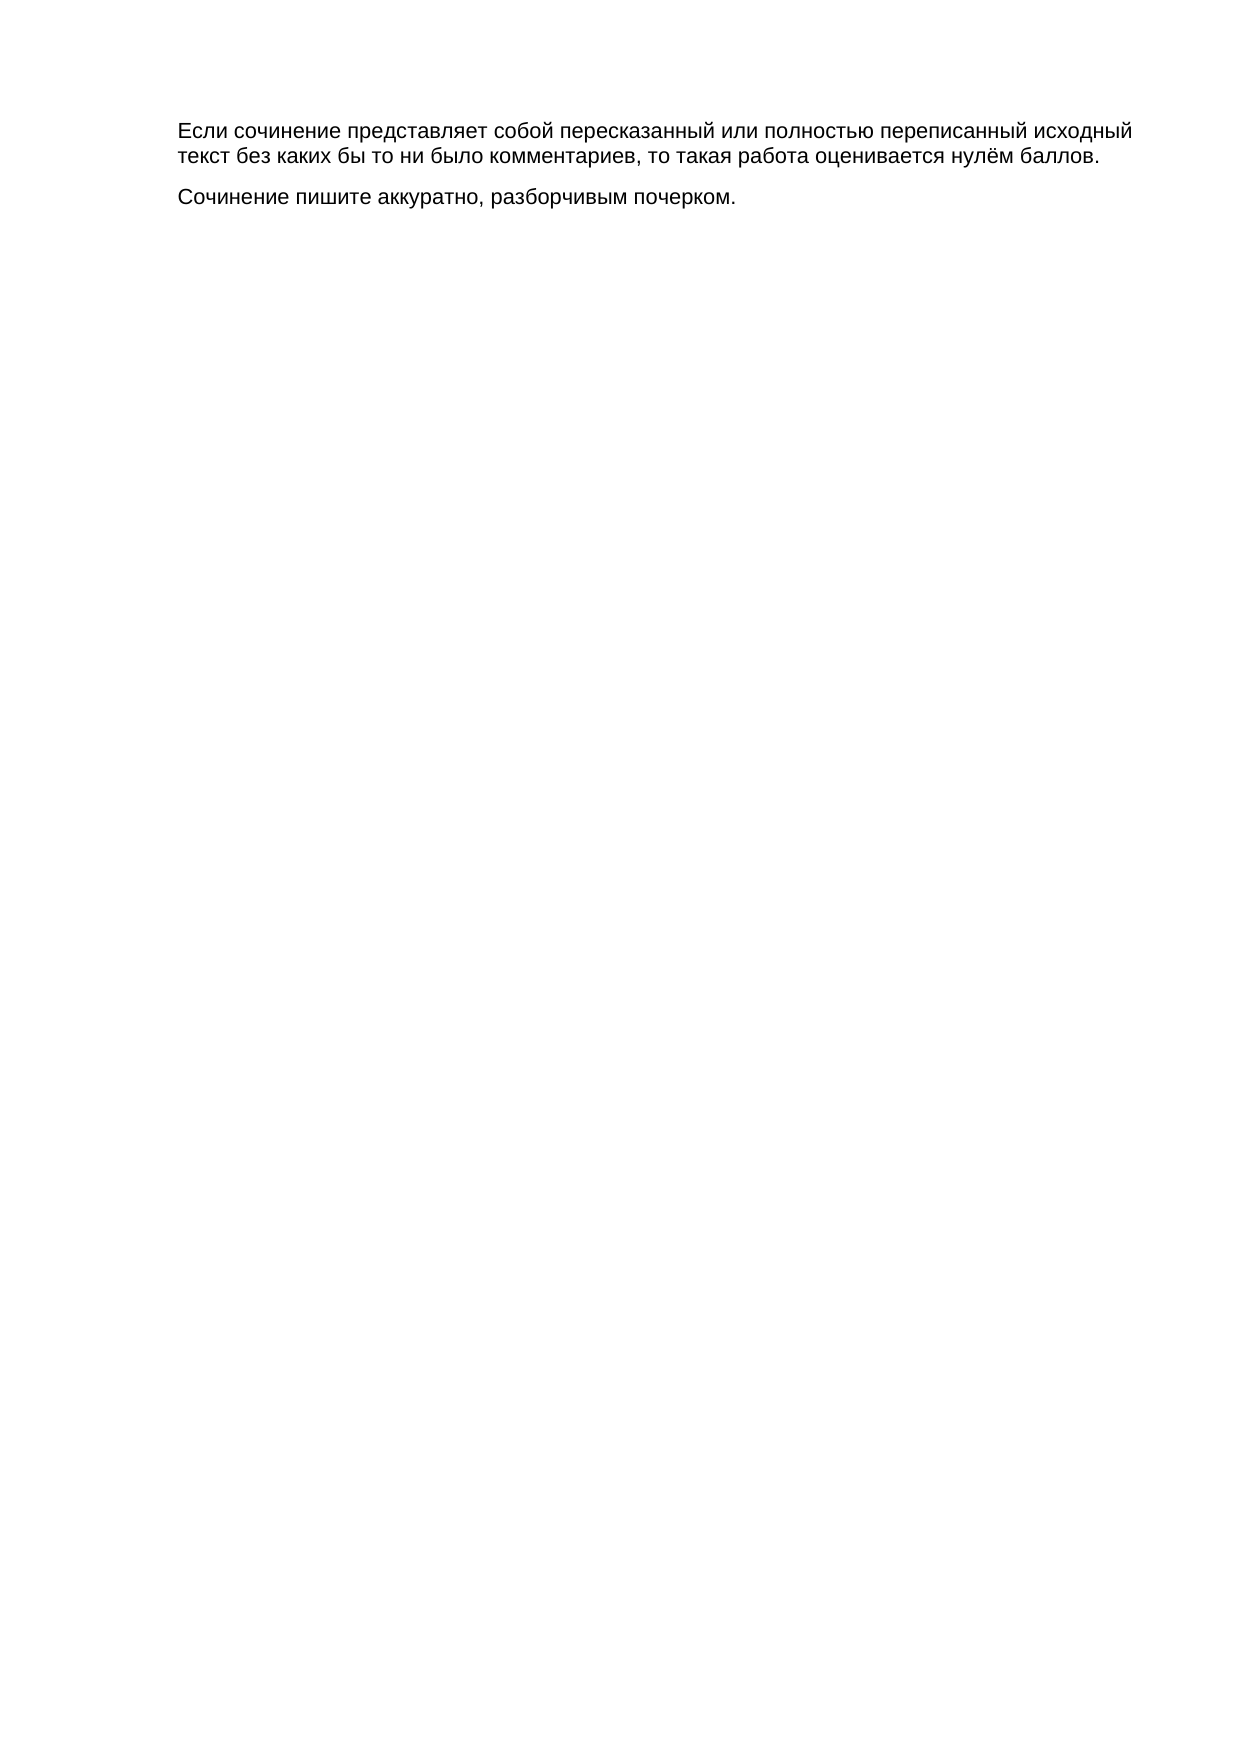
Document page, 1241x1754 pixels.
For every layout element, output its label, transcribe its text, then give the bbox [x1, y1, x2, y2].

text Сочинение пишите аккуратно, разборчивым почерком. [177, 184, 1152, 209]
text Если сочинение представляет собой пересказанный или полностью переписанный исходный текст без каких бы то ни было комментариев, то такая работа оценивается нулём баллов. [177, 118, 1152, 168]
